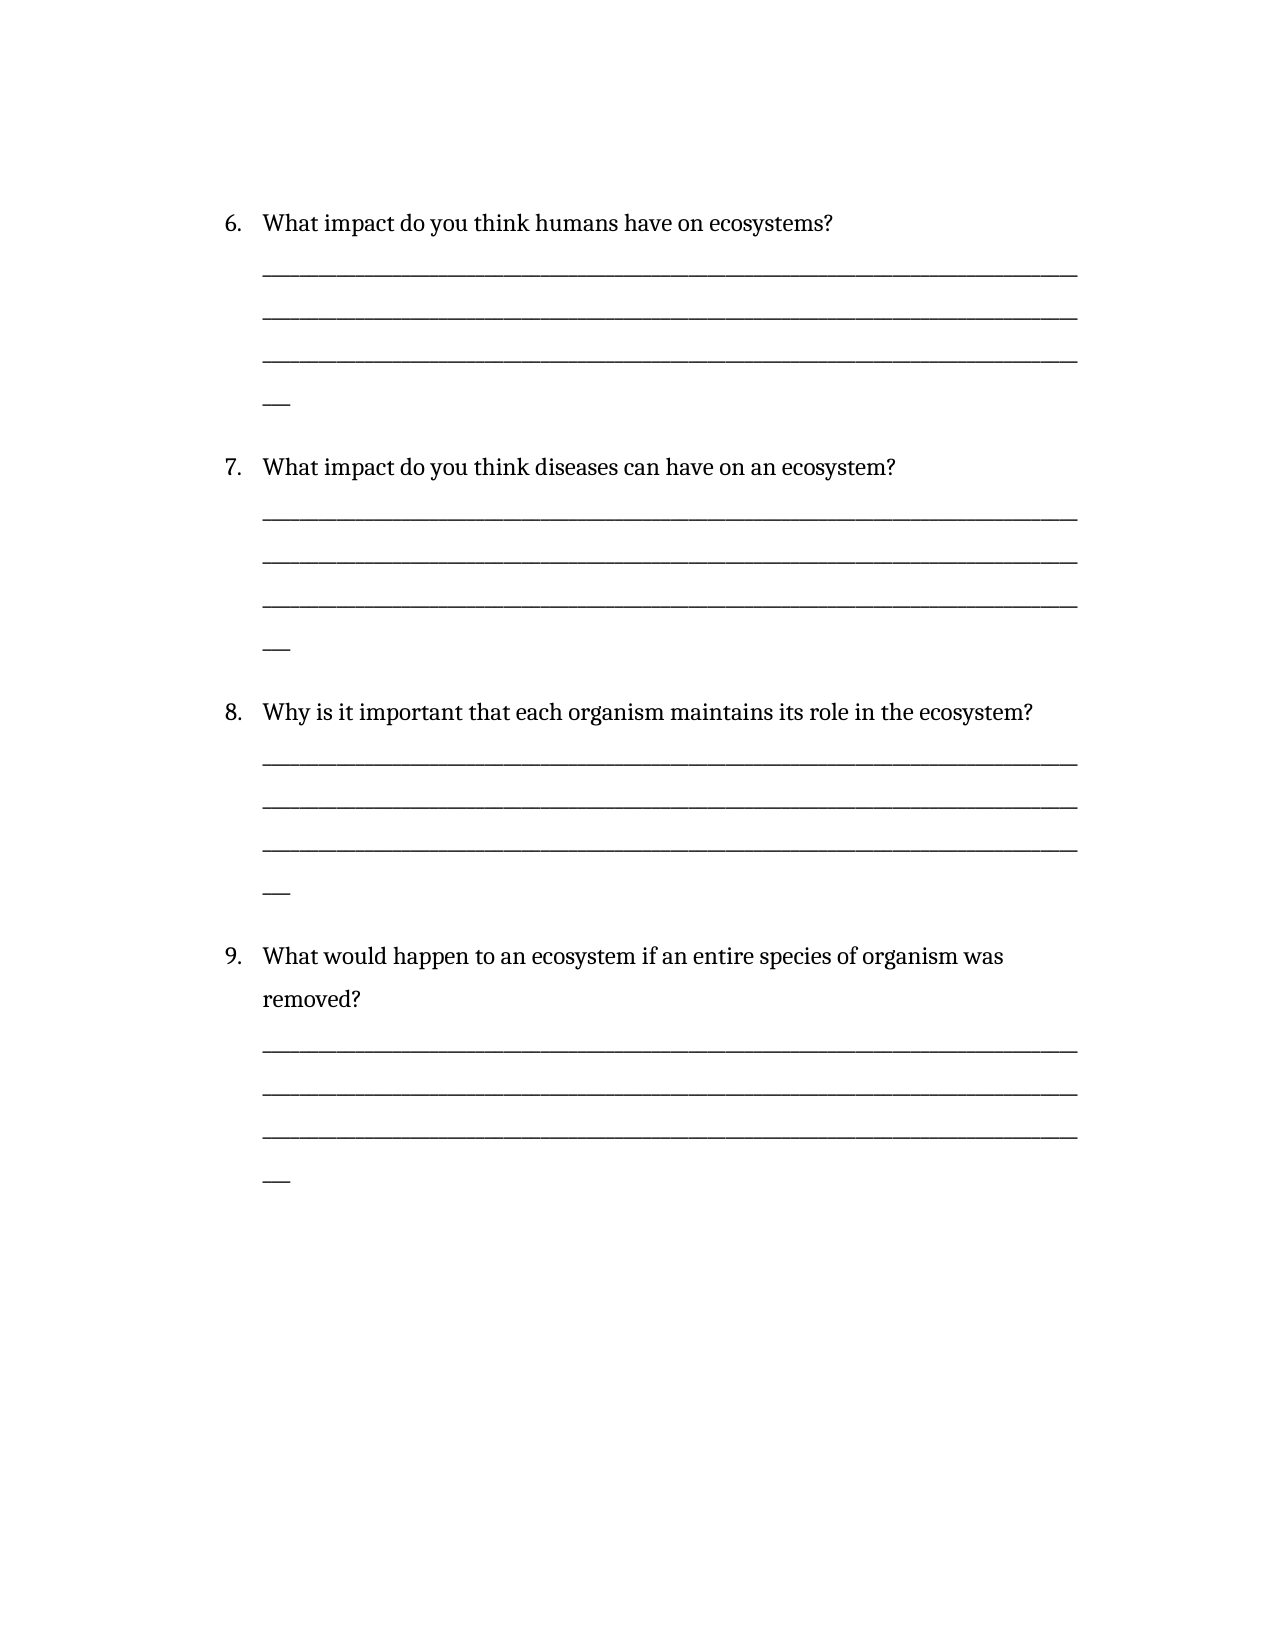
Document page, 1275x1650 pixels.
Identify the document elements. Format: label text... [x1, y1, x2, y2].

list What would happen to an ecosystem if an entire species of organism was removed? ___________________________________________________________________________________________________________________________________________________________________________________________________________________________________________________________________________ [225, 942, 1087, 1186]
list Why is it important that each organism maintains its role in the ecosystem? ___________________________________________________________________________________________________________________________________________________________________________________________________________________________________________________________________________ [225, 697, 1087, 899]
list What impact do you think humans have on ecosystems? ___________________________________________________________________________________________________________________________________________________________________________________________________________________________________________________________________________ [225, 209, 1087, 410]
list What impact do you think diseases can have on an ecosystem? ___________________________________________________________________________________________________________________________________________________________________________________________________________________________________________________________________________ [225, 453, 1087, 654]
